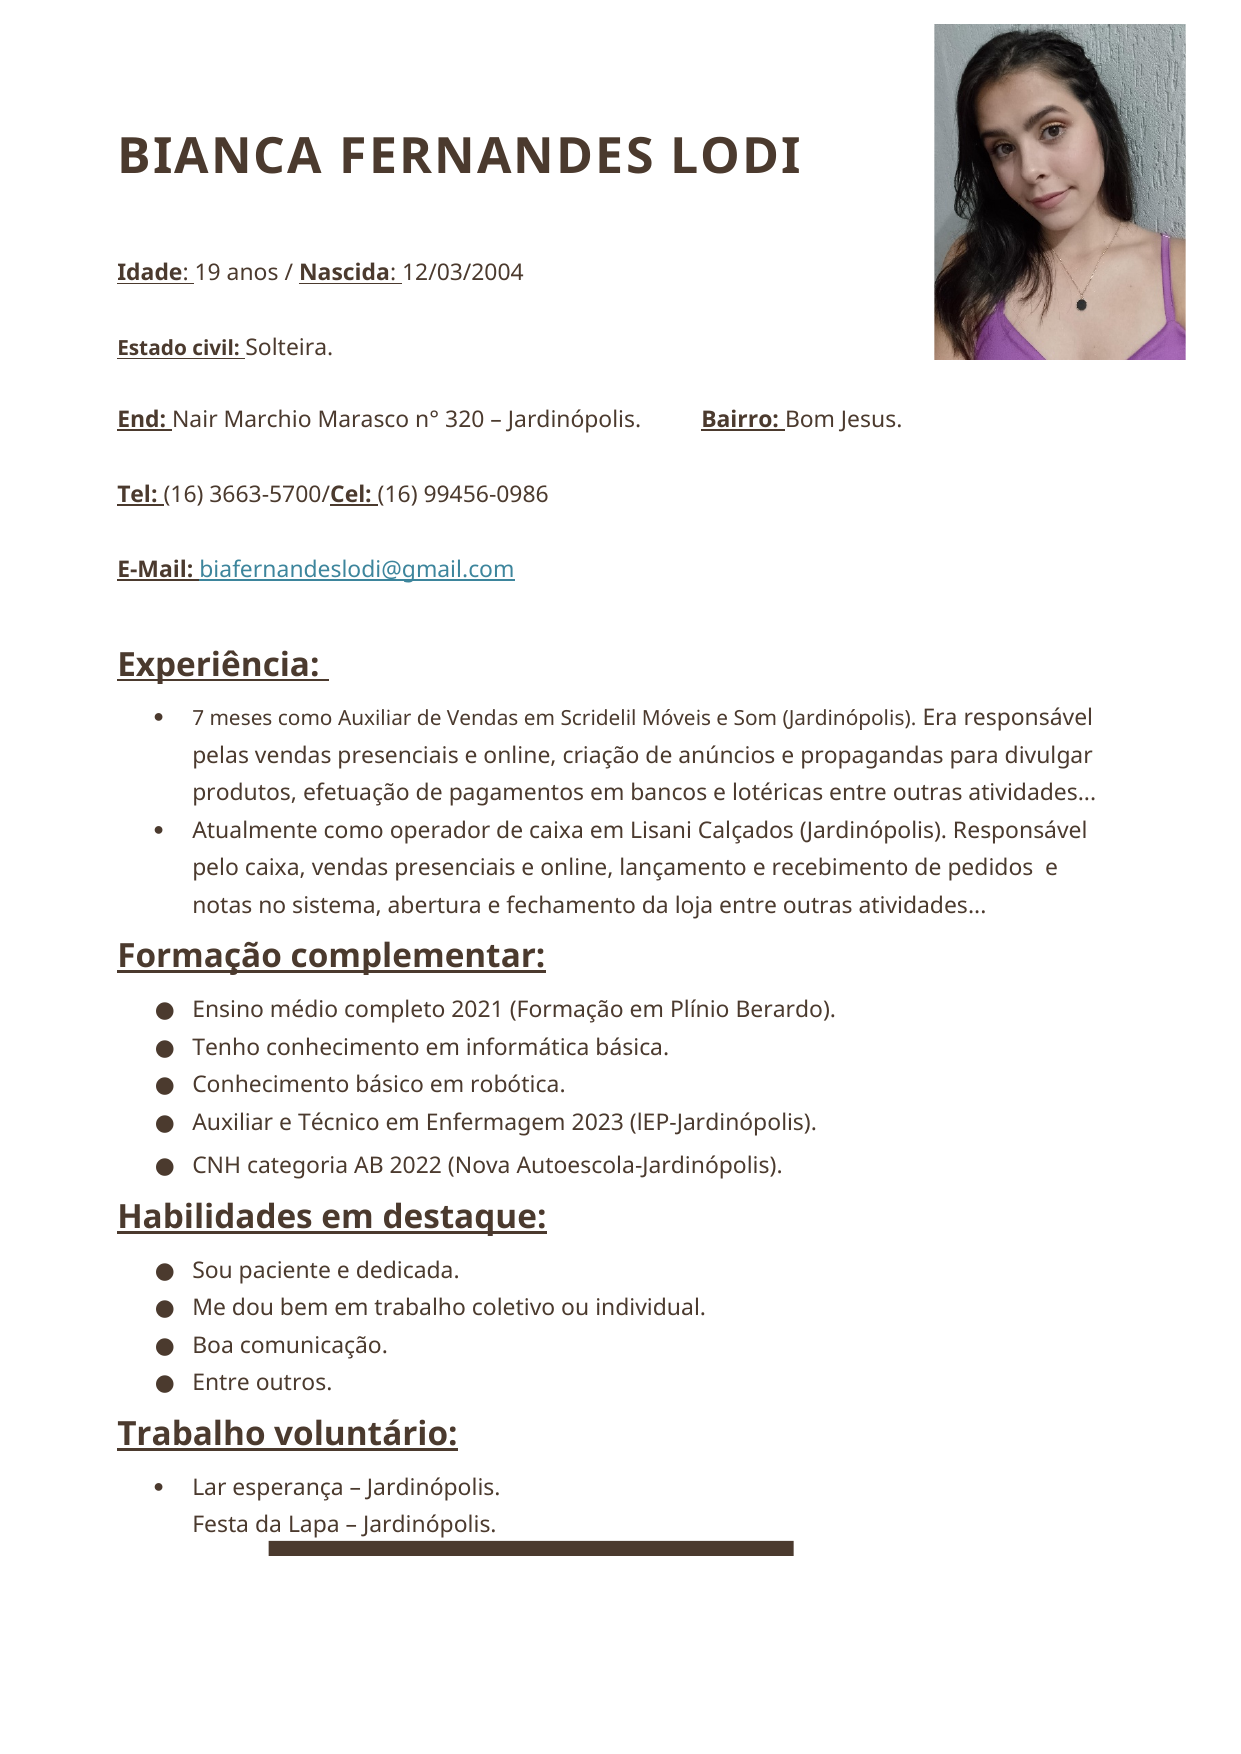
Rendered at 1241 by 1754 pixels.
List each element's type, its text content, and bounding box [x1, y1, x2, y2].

text Habilidades em destaque: [117, 1193, 1123, 1238]
text Trabalho voluntário: [117, 1410, 1123, 1455]
list Tenho conhecimento em informática básica. [154, 1031, 1123, 1062]
list 7 meses como Auxiliar de Vendas em Scridelil Móveis e Som (Jardinópolis). Era responsável pelas vendas presenciais e online, criação de anúncios e propagandas para divulgar produtos, efetuação de pagamentos em bancos e lotéricas entre outras atividades... [154, 701, 1123, 807]
text Estado civil: Solteira. [117, 331, 1123, 362]
list Atualmente como operador de caixa em Lisani Calçados (Jardinópolis). Responsável pelo caixa, vendas presenciais e online, lançamento e recebimento de pedidos e notas no sistema, abertura e fechamento da loja entre outras atividades... [154, 813, 1123, 920]
text End: Nair Marchio Marasco n° 320 – Jardinópolis. Bairro: Bom Jesus. [117, 403, 1123, 434]
list Sou paciente e dedicada. [154, 1254, 1123, 1285]
list Me dou bem em trabalho coletivo ou individual. [154, 1291, 1123, 1322]
list Auxiliar e Técnico em Enfermagem 2023 (lEP-Jardinópolis). [154, 1106, 1123, 1137]
text Tel: (16) 3663-5700/Cel: (16) 99456-0986 [117, 478, 1123, 509]
list Lar esperança – Jardinópolis. [154, 1471, 1123, 1502]
list CNH categoria AB 2022 (Nova Autoescola-Jardinópolis). [154, 1149, 1123, 1181]
list Entre outros. [154, 1366, 1123, 1397]
list Ensino médio completo 2021 (Formação em Plínio Berardo). [154, 993, 1123, 1024]
text Formação complementar: [117, 932, 1123, 978]
list Conhecimento básico em robótica. [154, 1068, 1123, 1099]
list Festa da Lapa – Jardinópolis. [192, 1508, 1123, 1539]
picture [934, 24, 1186, 360]
text Idade: 19 anos / Nascida: 12/03/2004 [117, 256, 934, 287]
title Bianca Fernandes Lodi [117, 120, 934, 188]
text Experiência: [117, 640, 1123, 686]
text E-Mail: biafernandeslodi@gmail.com [117, 553, 1123, 584]
list Boa comunicação. [154, 1329, 1123, 1360]
